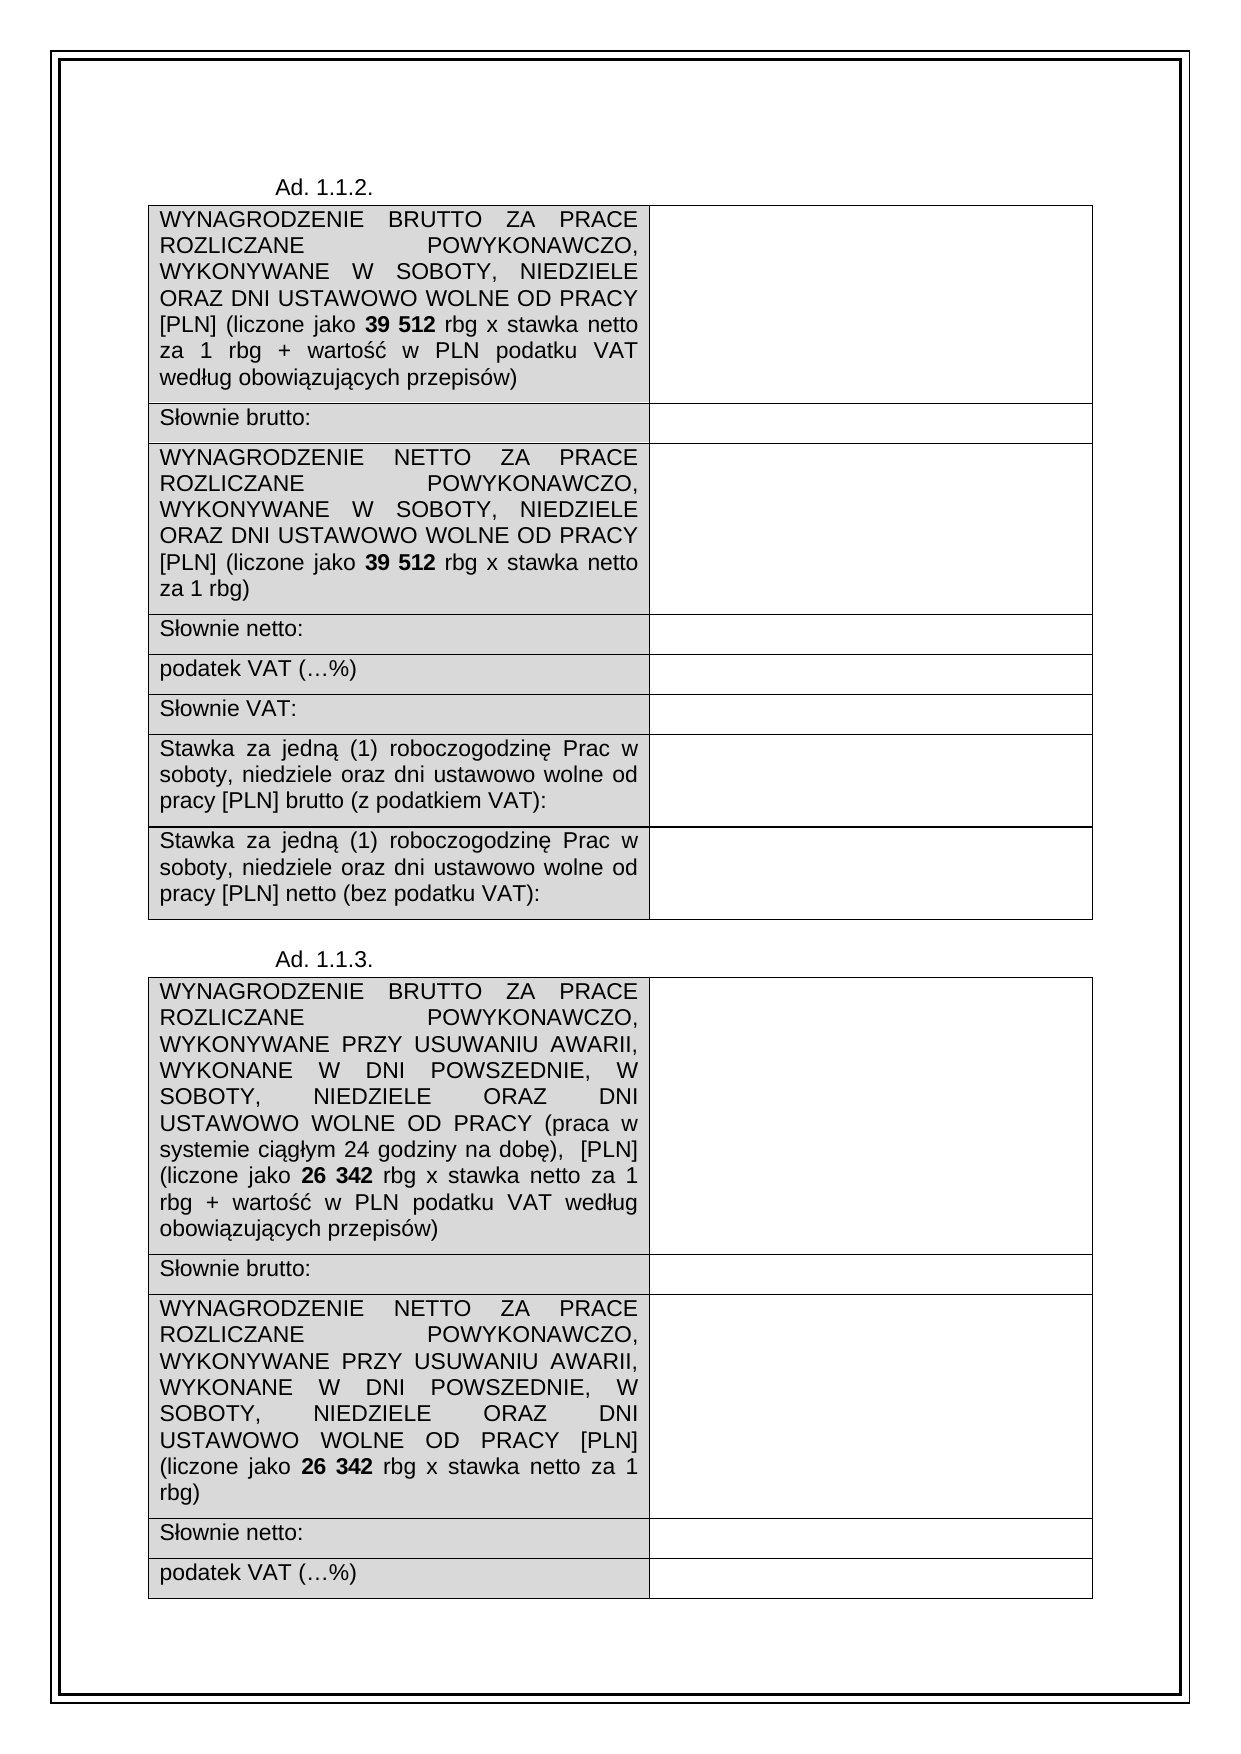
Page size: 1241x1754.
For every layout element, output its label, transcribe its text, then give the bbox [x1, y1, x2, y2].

table_cell Stawka za jedną (1) roboczogodzinę Prac w soboty, niedziele oraz dni ustawowo wolne od pracy [PLN] netto (bez podatku VAT): [149, 828, 649, 919]
table_cell Słownie netto: [149, 615, 649, 654]
table_header [650, 206, 1092, 402]
table_cell Słownie VAT: [149, 695, 649, 734]
table_cell [650, 444, 1092, 614]
table_cell podatek VAT (…%) [149, 655, 649, 694]
table_cell [650, 1255, 1092, 1294]
table_cell [650, 404, 1092, 442]
table_cell Słownie brutto: [149, 404, 649, 442]
table_cell [650, 735, 1092, 826]
table_header WYNAGRODZENIE BRUTTO ZA PRACE ROZLICZANE POWYKONAWCZO, WYKONYWANE W SOBOTY, NIEDZIELE ORAZ DNI USTAWOWO WOLNE OD PRACY [PLN] (liczone jako 39 512 rbg x stawka netto za 1 rbg + wartość w PLN podatku VAT według obowiązujących przepisów) [149, 206, 649, 402]
table_cell [650, 1295, 1092, 1518]
table_cell Słownie brutto: [149, 1255, 649, 1294]
list Ad. 1.1.3. [275, 946, 1093, 973]
list Ad. 1.1.2. [275, 174, 1093, 200]
table_cell [650, 1559, 1092, 1598]
table_cell Słownie netto: [149, 1519, 649, 1558]
table_cell Stawka za jedną (1) roboczogodzinę Prac w soboty, niedziele oraz dni ustawowo wolne od pracy [PLN] brutto (z podatkiem VAT): [149, 735, 649, 826]
table_header [650, 978, 1092, 1254]
table_cell [650, 1519, 1092, 1558]
table_cell podatek VAT (…%) [149, 1559, 649, 1598]
table_cell [650, 655, 1092, 694]
table_header WYNAGRODZENIE BRUTTO ZA PRACE ROZLICZANE POWYKONAWCZO, WYKONYWANE PRZY USUWANIU AWARII, WYKONANE W DNI POWSZEDNIE, W SOBOTY, NIEDZIELE ORAZ DNI USTAWOWO WOLNE OD PRACY (praca w systemie ciągłym 24 godziny na dobę), [PLN] (liczone jako 26 342 rbg x stawka netto za 1 rbg + wartość w PLN podatku VAT według obowiązujących przepisów) [149, 978, 649, 1254]
table_cell [650, 828, 1092, 919]
table_cell WYNAGRODZENIE NETTO ZA PRACE ROZLICZANE POWYKONAWCZO, WYKONYWANE W SOBOTY, NIEDZIELE ORAZ DNI USTAWOWO WOLNE OD PRACY [PLN] (liczone jako 39 512 rbg x stawka netto za 1 rbg) [149, 444, 649, 614]
table_cell [650, 695, 1092, 734]
table_cell WYNAGRODZENIE NETTO ZA PRACE ROZLICZANE POWYKONAWCZO, WYKONYWANE PRZY USUWANIU AWARII, WYKONANE W DNI POWSZEDNIE, W SOBOTY, NIEDZIELE ORAZ DNI USTAWOWO WOLNE OD PRACY [PLN] (liczone jako 26 342 rbg x stawka netto za 1 rbg) [149, 1295, 649, 1518]
table_cell [650, 615, 1092, 654]
